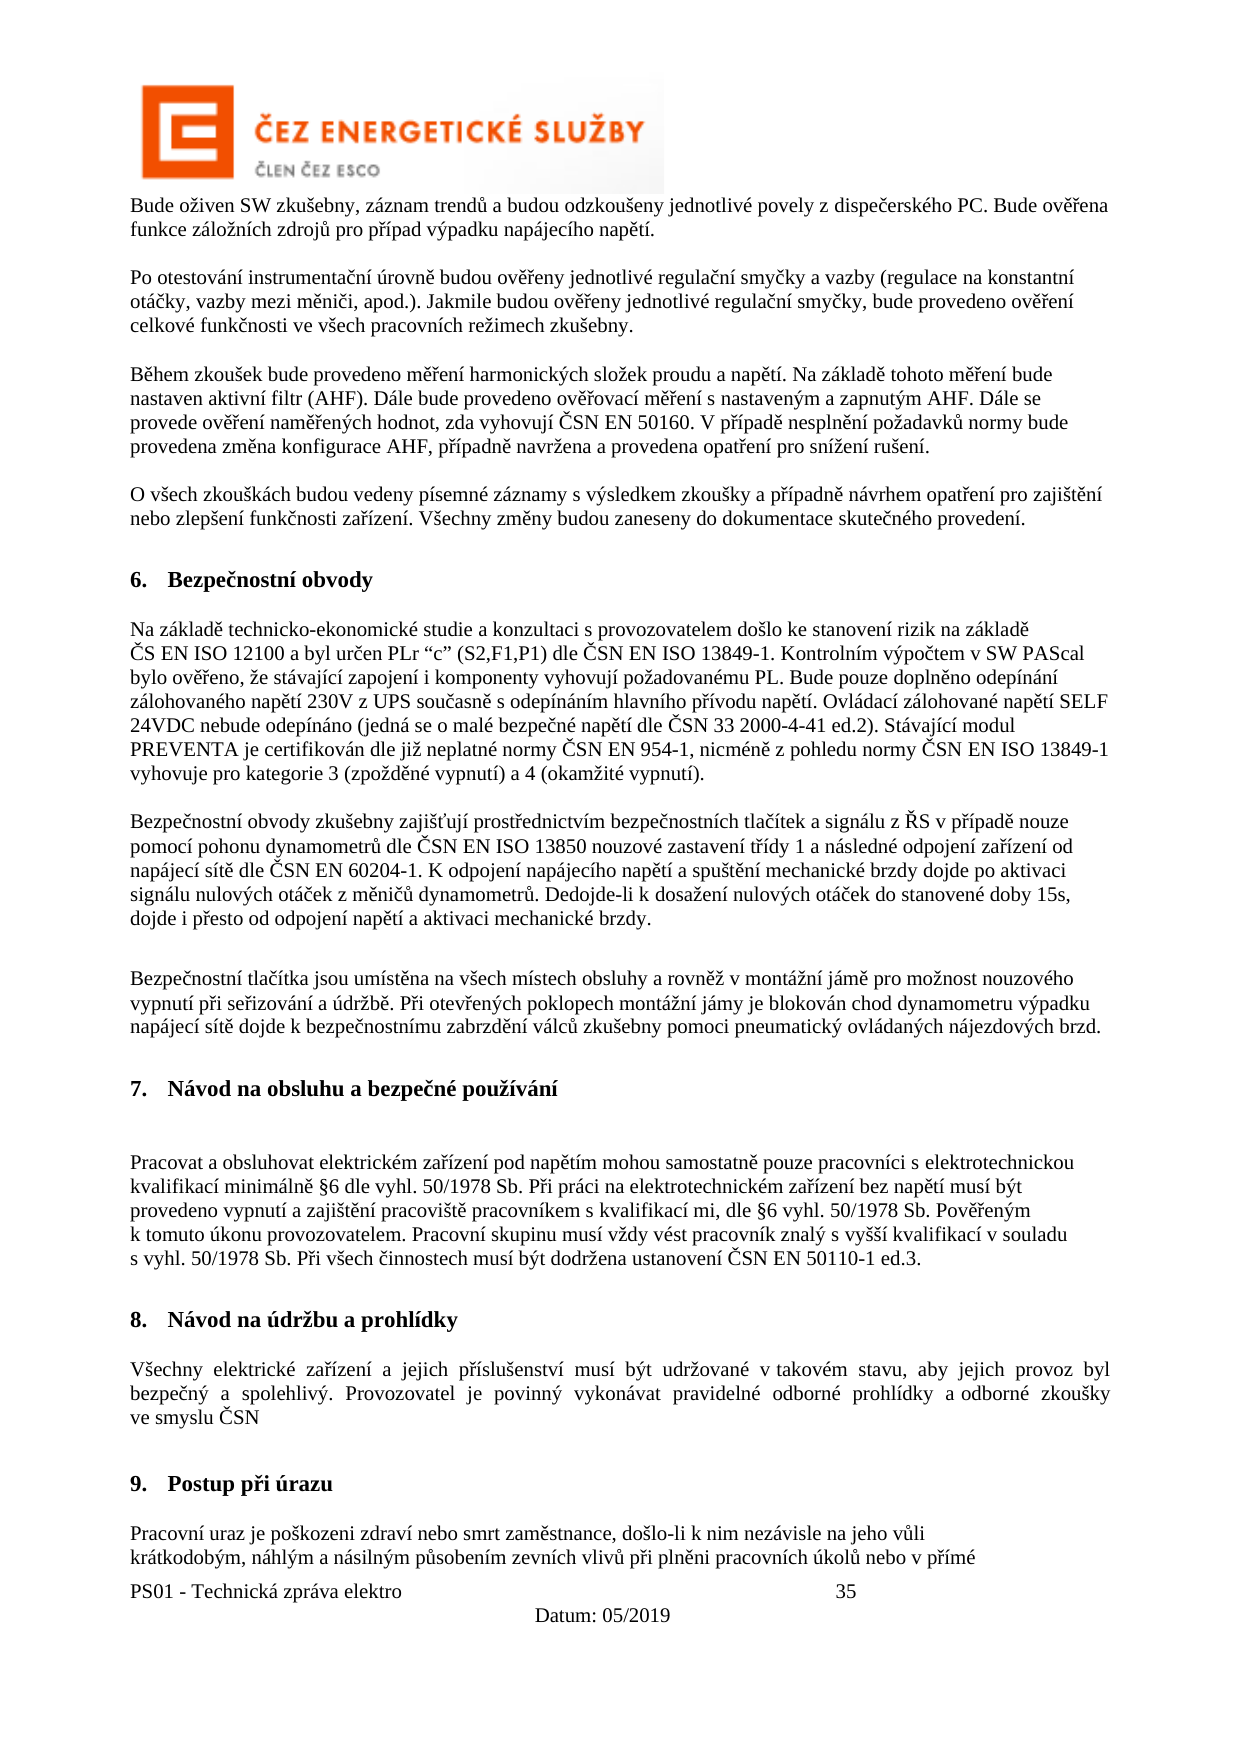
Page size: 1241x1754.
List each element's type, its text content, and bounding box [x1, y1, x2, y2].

text krátkodobým, náhlým a násilným působením zevních vlivů při plněni pracovních úkolů nebo v přímé [130, 1545, 1110, 1569]
text Během zkoušek bude provedeno měření harmonických složek proudu a napětí. Na základě tohoto měření bude nastaven aktivní filtr (AHF). Dále bude provedeno ověřovací měření s nastaveným a zapnutým AHF. Dále se provede ověření naměřených hodnot, zda vyhovují ČSN EN 50160. V případě nesplnění požadavků normy bude provedena změna konfigurace AHF, případně navržena a provedena opatření pro snížení rušení. [130, 362, 1110, 458]
subtitle Návod na obsluhu a bezpečné používání [130, 1075, 1110, 1101]
picture [129, 65, 665, 194]
text Na základě technicko-ekonomické studie a konzultaci s provozovatelem došlo ke stanovení rizik na základě ČS EN ISO 12100 a byl určen PLr “c” (S2,F1,P1) dle ČSN EN ISO 13849-1. Kontrolním výpočtem v SW PAScal bylo ověřeno, že stávající zapojení i komponenty vyhovují požadovanému PL. Bude pouze doplněno odepínání zálohovaného napětí 230V z UPS současně s odepínáním hlavního přívodu napětí. Ovládací zálohované napětí SELF 24VDC nebude odepínáno (jedná se o malé bezpečné napětí dle ČSN 33 2000-4-41 ed.2). Stávající modul PREVENTA je certifikován dle již neplatné normy ČSN EN 954-1, nicméně z pohledu normy ČSN EN ISO 13849-1 vyhovuje pro kategorie 3 (zpožděné vypnutí) a 4 (okamžité vypnutí). [130, 617, 1110, 785]
subtitle Bezpečnostní tlačítka jsou umístěna na všech místech obsluhy a rovněž v montážní jámě pro možnost nouzového vypnutí při seřizování a údržbě. Při otevřených poklopech montážní jámy je blokován chod dynamometru výpadku napájecí sítě dojde k bezpečnostnímu zabrzdění válců zkušebny pomoci pneumatický ovládaných nájezdových brzd. [130, 966, 1110, 1038]
text Pracovat a obsluhovat elektrickém zařízení pod napětím mohou samostatně pouze pracovníci s elektrotechnickou kvalifikací minimálně §6 dle vyhl. 50/1978 Sb. Při práci na elektrotechnickém zařízení bez napětí musí být provedeno vypnutí a zajištění pracoviště pracovníkem s kvalifikací mi, dle §6 vyhl. 50/1978 Sb. Pověřeným k tomuto úkonu provozovatelem. Pracovní skupinu musí vždy vést pracovník znalý s vyšší kvalifikací v souladu s vyhl. 50/1978 Sb. Při všech činnostech musí být dodržena ustanovení ČSN EN 50110-1 ed.3. [130, 1149, 1110, 1270]
text Po otestování instrumentační úrovně budou ověřeny jednotlivé regulační smyčky a vazby (regulace na konstantní otáčky, vazby mezi měniči, apod.). Jakmile budou ověřeny jednotlivé regulační smyčky, bude provedeno ověření celkové funkčnosti ve všech pracovních režimech zkušebny. [130, 265, 1110, 337]
subtitle Bezpečnostní obvody [130, 567, 1110, 593]
subtitle Návod na údržbu a prohlídky [130, 1306, 1110, 1333]
text Pracovní uraz je poškozeni zdraví nebo smrt zaměstnance, došlo-li k nim nezávisle na jeho vůli [130, 1521, 1110, 1545]
text O všech zkouškách budou vedeny písemné záznamy s výsledkem zkoušky a případně návrhem opatření pro zajištění nebo zlepšení funkčnosti zařízení. Všechny změny budou zaneseny do dokumentace skutečného provedení. [130, 482, 1110, 530]
text Bude oživen SW zkušebny, záznam trendů a budou odzkoušeny jednotlivé povely z dispečerského PC. Bude ověřena funkce záložních zdrojů pro případ výpadku napájecího napětí. [130, 193, 1110, 241]
text Všechny elektrické zařízení a jejich příslušenství musí být udržované v takovém stavu, aby jejich provoz byl bezpečný a spolehlivý. Provozovatel je povinný vykonávat pravidelné odborné prohlídky a odborné zkoušky ve smyslu ČSN [130, 1357, 1110, 1429]
subtitle Postup při úrazu [130, 1470, 1110, 1497]
text Bezpečnostní obvody zkušebny zajišťují prostřednictvím bezpečnostních tlačítek a signálu z ŘS v případě nouze pomocí pohonu dynamometrů dle ČSN EN ISO 13850 nouzové zastavení třídy 1 a následné odpojení zařízení od napájecí sítě dle ČSN EN 60204-1. K odpojení napájecího napětí a spuštění mechanické brzdy dojde po aktivaci signálu nulových otáček z měničů dynamometrů. Dedojde-li k dosažení nulových otáček do stanovené doby 15s, dojde i přesto od odpojení napětí a aktivaci mechanické brzdy. [130, 809, 1110, 930]
